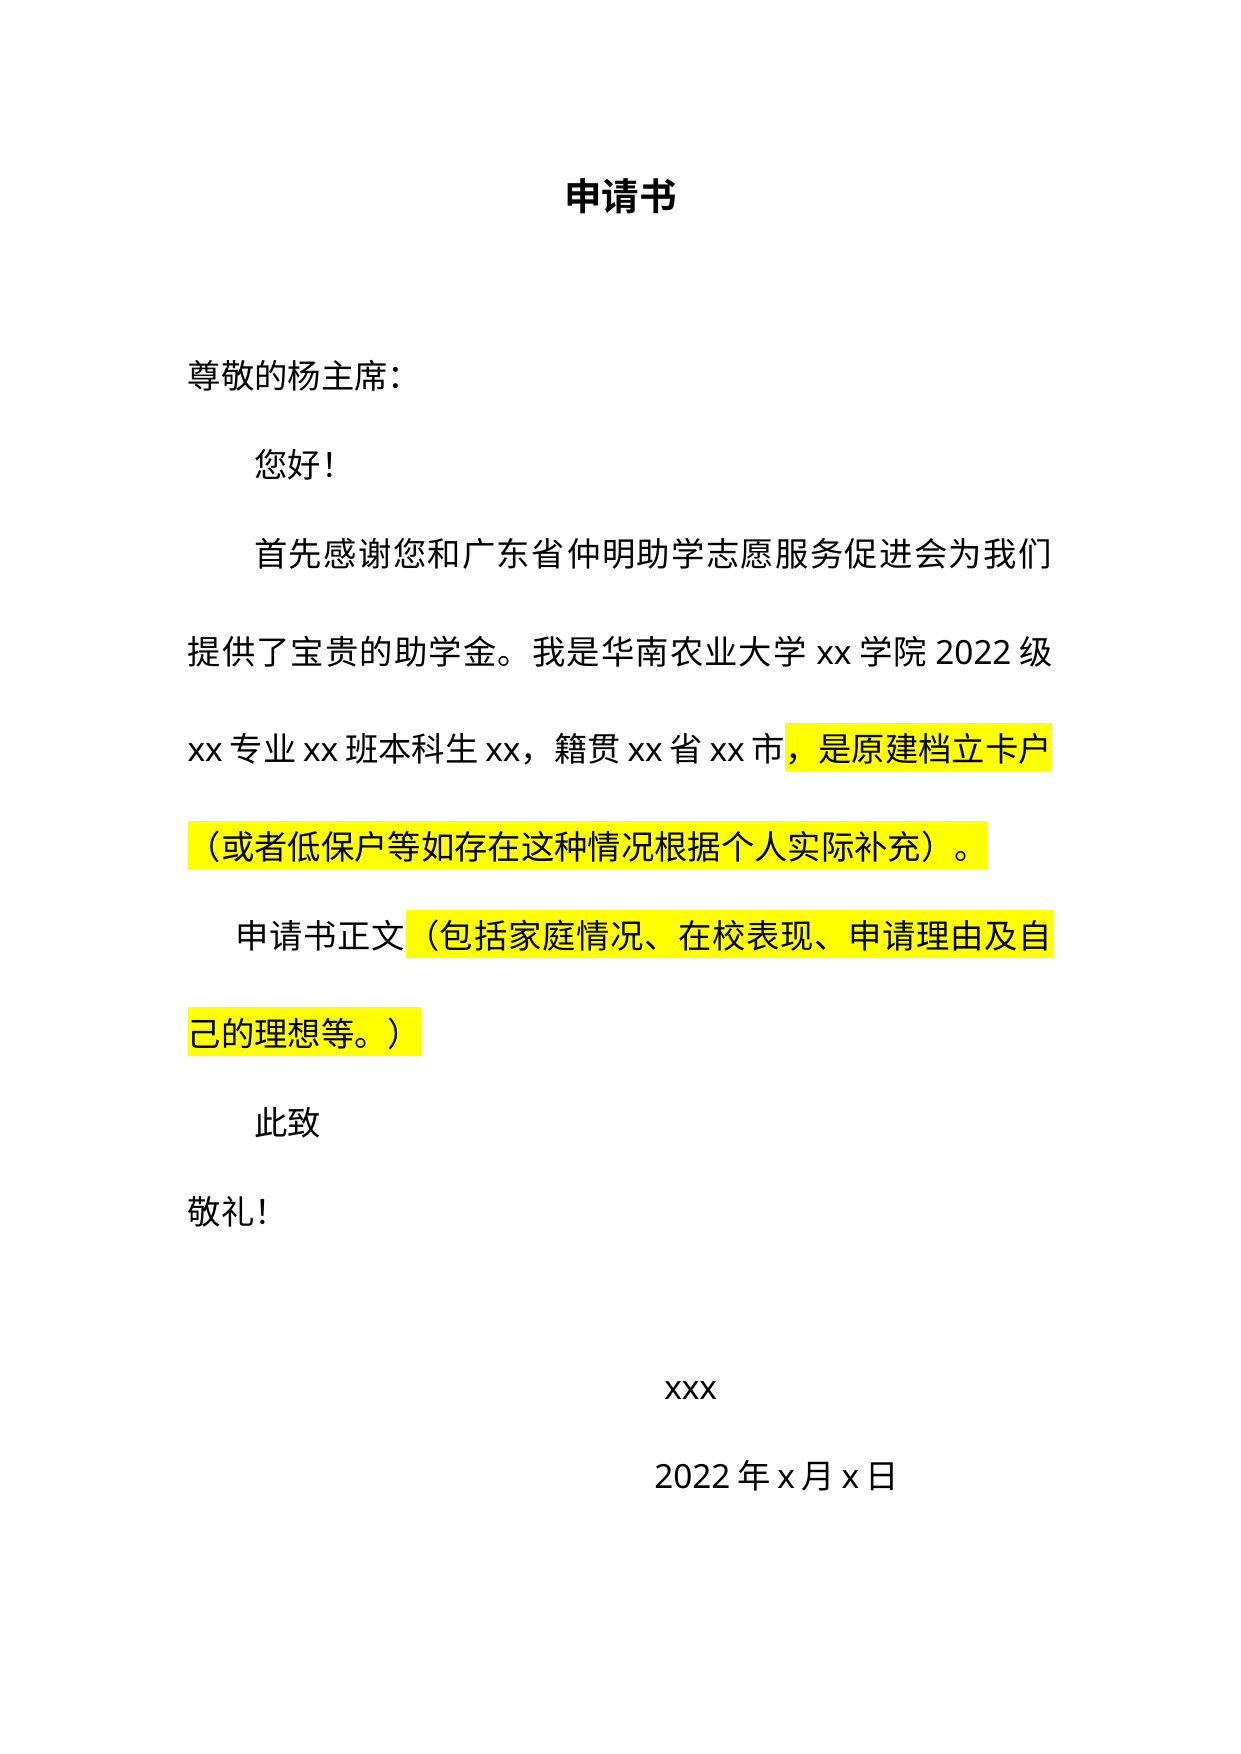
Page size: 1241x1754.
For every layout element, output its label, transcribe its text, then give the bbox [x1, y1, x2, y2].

text 申请书 [187, 162, 1053, 227]
text 此致 [187, 1088, 1053, 1153]
text 2022年x月x日 [187, 1442, 1053, 1507]
text 申请书正文（包括家庭情况、在校表现、申请理由及自己的理想等。） [187, 901, 1053, 1064]
text xxx [187, 1354, 986, 1419]
text 敬礼！ [187, 1177, 1053, 1242]
text 尊敬的杨主席： [187, 342, 1053, 407]
text 首先感谢您和广东省仲明助学志愿服务促进会为我们提供了宝贵的助学金。我是华南农业大学xx学院2022级xx专业xx班本科生xx，籍贯xx省xx市，是原建档立卡户（或者低保户等如存在这种情况根据个人实际补充）。 [187, 520, 1053, 877]
text 您好！ [187, 431, 1053, 496]
